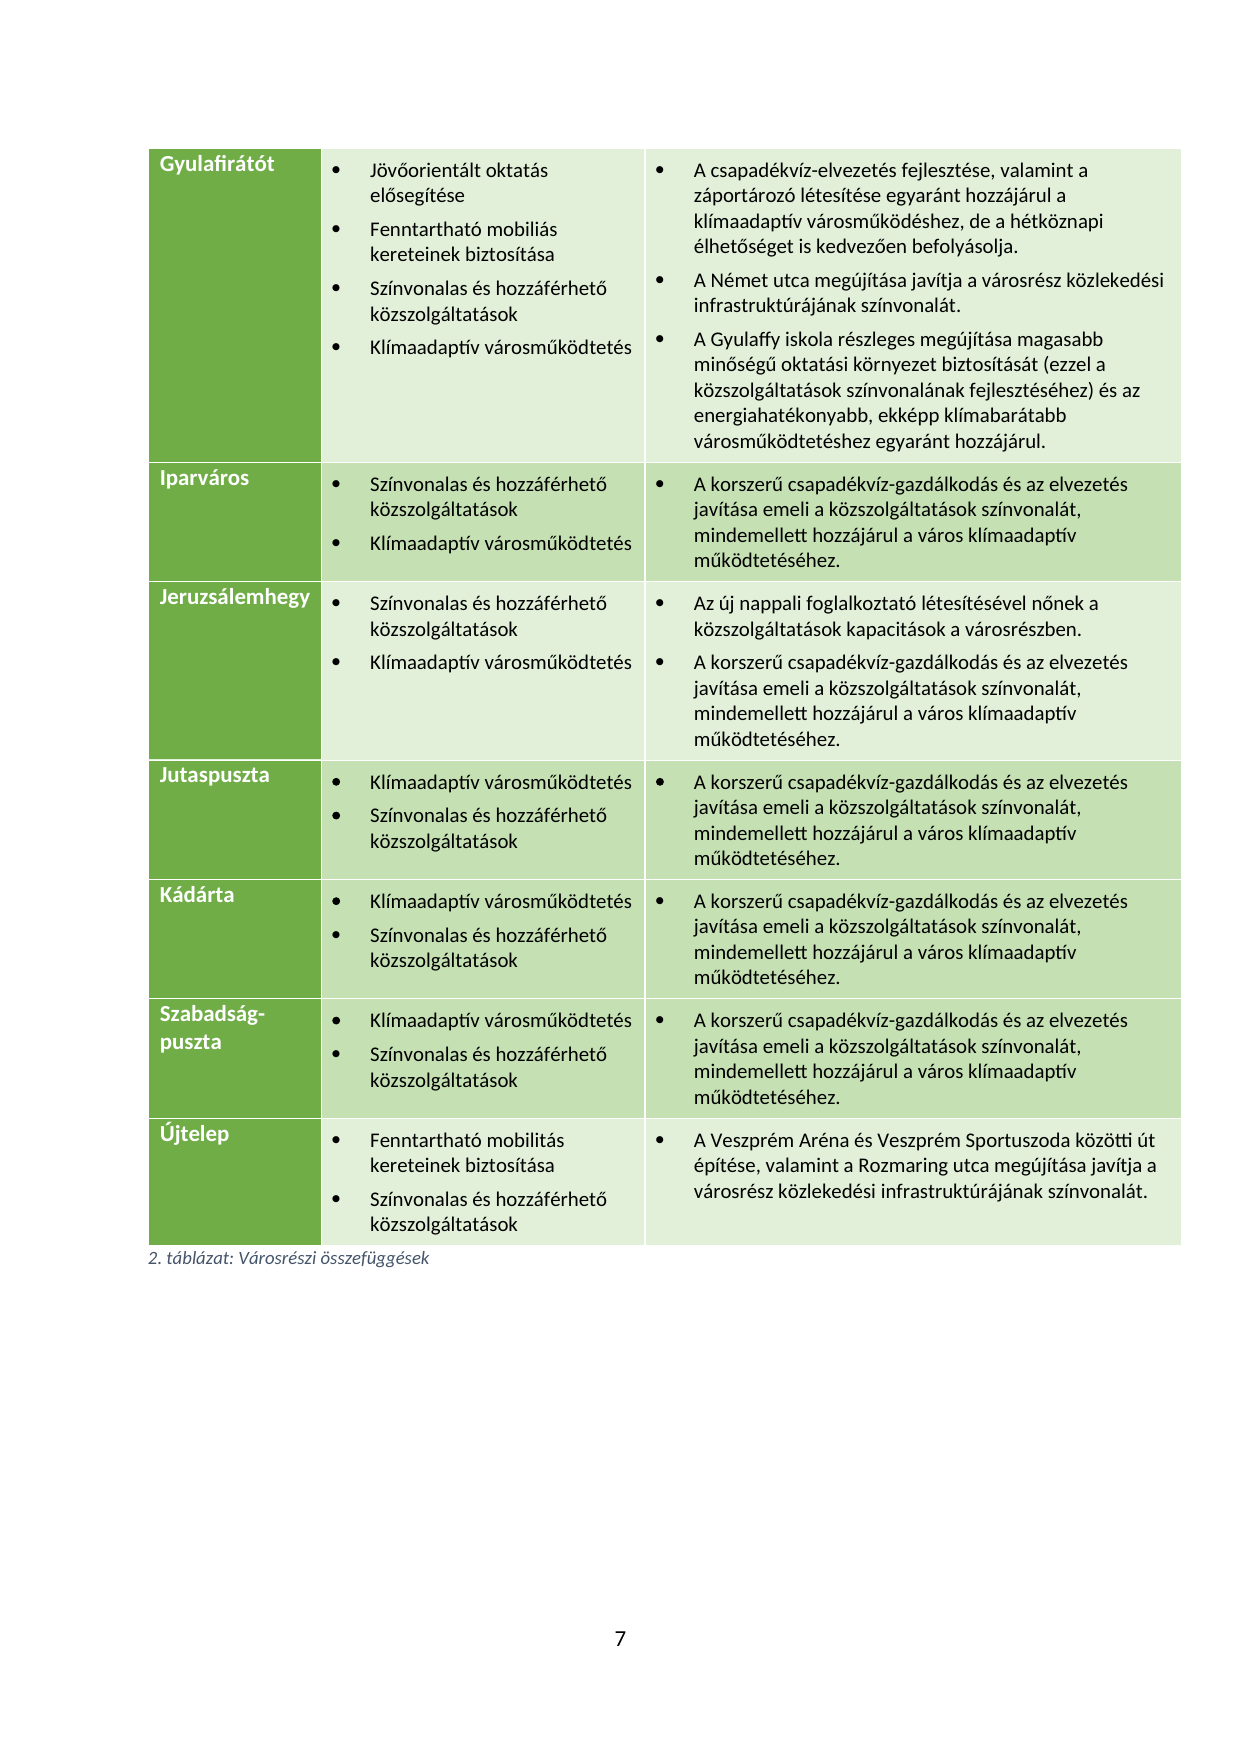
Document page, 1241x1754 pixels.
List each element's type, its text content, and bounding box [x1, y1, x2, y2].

table_cell Klímaadaptív városműködtetés Színvonalas és hozzáférhető közszolgáltatások [322, 999, 644, 1118]
table_cell Színvonalas és hozzáférhető közszolgáltatások Klímaadaptív városműködtetés [322, 463, 644, 581]
table_cell Jeruzsálemhegy [149, 582, 321, 759]
table_cell Klímaadaptív városműködtetés Színvonalas és hozzáférhető közszolgáltatások [322, 880, 644, 998]
table_cell Szabadság-puszta [149, 999, 321, 1118]
table_cell Az új nappali foglalkoztató létesítésével nőnek a közszolgáltatások kapacitások a városrészben. A korszerű csapadékvíz-gazdálkodás és az elvezetés javítása emeli a közszolgáltatások színvonalát, mindemellett hozzájárul a város klímaadaptív működtetéséhez. [646, 582, 1181, 759]
table_cell Fenntartható mobilitás kereteinek biztosítása Színvonalas és hozzáférhető közszolgáltatások [322, 1119, 644, 1245]
table_cell A korszerű csapadékvíz-gazdálkodás és az elvezetés javítása emeli a közszolgáltatások színvonalát, mindemellett hozzájárul a város klímaadaptív működtetéséhez. [646, 880, 1181, 998]
table_cell Jutaspuszta [149, 761, 321, 879]
table_cell Újtelep [149, 1119, 321, 1245]
table_cell A korszerű csapadékvíz-gazdálkodás és az elvezetés javítása emeli a közszolgáltatások színvonalát, mindemellett hozzájárul a város klímaadaptív működtetéséhez. [646, 999, 1181, 1118]
table_cell Kádárta [149, 880, 321, 998]
table_cell Színvonalas és hozzáférhető közszolgáltatások Klímaadaptív városműködtetés [322, 582, 644, 759]
table_cell Iparváros [149, 463, 321, 581]
table_cell Klímaadaptív városműködtetés Színvonalas és hozzáférhető közszolgáltatások [322, 761, 644, 879]
table_header Jövőorientált oktatás elősegítése Fenntartható mobiliás kereteinek biztosítása Színvonalas és hozzáférhető közszolgáltatások Klímaadaptív városműködtetés [322, 149, 644, 462]
text 2. táblázat: Városrészi összefüggések [148, 1246, 1092, 1269]
table_cell A korszerű csapadékvíz-gazdálkodás és az elvezetés javítása emeli a közszolgáltatások színvonalát, mindemellett hozzájárul a város klímaadaptív működtetéséhez. [646, 761, 1181, 879]
table_cell A korszerű csapadékvíz-gazdálkodás és az elvezetés javítása emeli a közszolgáltatások színvonalát, mindemellett hozzájárul a város klímaadaptív működtetéséhez. [646, 463, 1181, 581]
table_header A csapadékvíz-elvezetés fejlesztése, valamint a záportározó létesítése egyaránt hozzájárul a klímaadaptív városműködéshez, de a hétköznapi élhetőséget is kedvezően befolyásolja. A Német utca megújítása javítja a városrész közlekedési infrastruktúrájának színvonalát. A Gyulaffy iskola részleges megújítása magasabb minőségű oktatási környezet biztosítását (ezzel a közszolgáltatások színvonalának fejlesztéséhez) és az energiahatékonyabb, ekképp klímabarátabb városműködtetéshez egyaránt hozzájárul. [646, 149, 1181, 462]
table_header Gyulafirátót [149, 149, 321, 462]
table_cell A Veszprém Aréna és Veszprém Sportuszoda közötti út építése, valamint a Rozmaring utca megújítása javítja a városrész közlekedési infrastruktúrájának színvonalát. [646, 1119, 1181, 1245]
